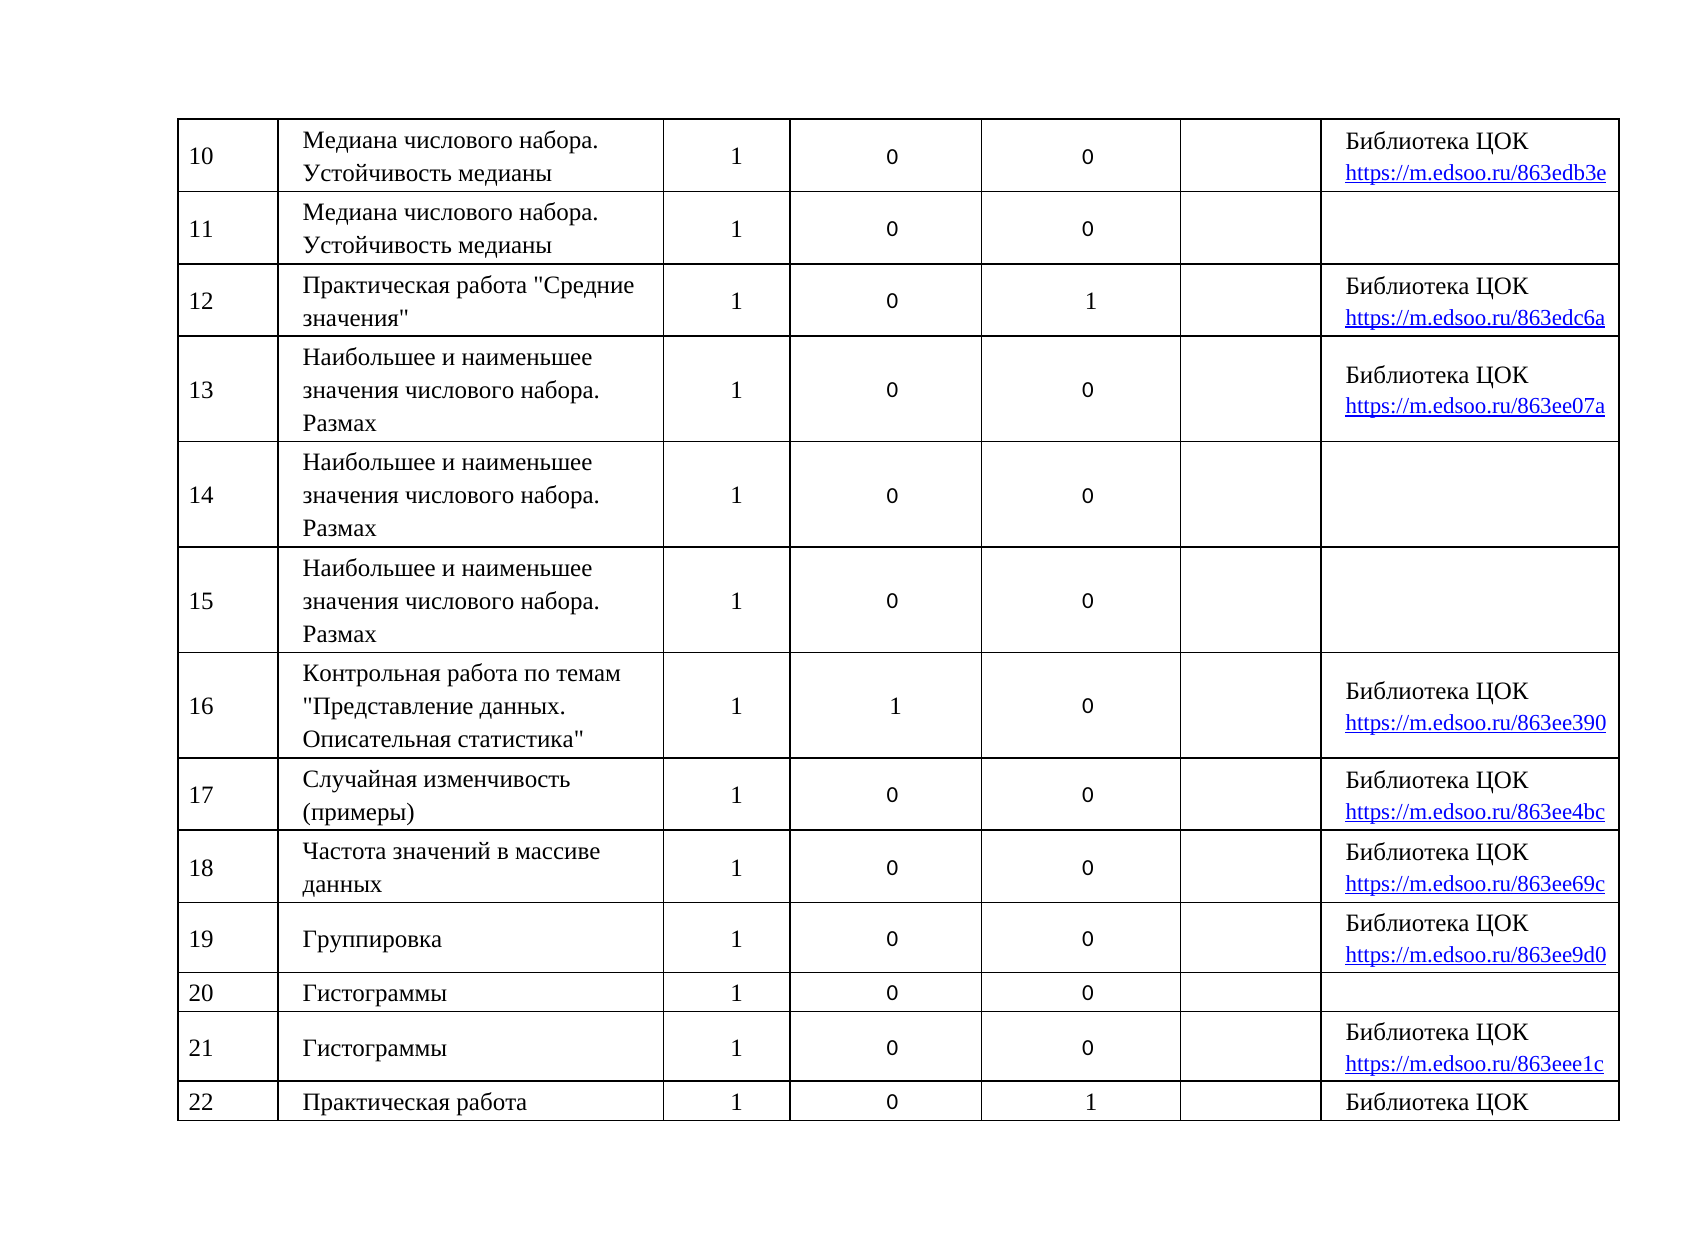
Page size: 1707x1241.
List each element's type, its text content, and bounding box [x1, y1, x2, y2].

table_cell [1322, 973, 1618, 1011]
table_cell 1 [664, 831, 789, 902]
table_cell Наибольшее и наименьшее значения числового набора. Размах [279, 442, 663, 546]
table_cell Группировка [279, 903, 663, 971]
table_cell 0 [791, 831, 981, 902]
table_cell [1181, 192, 1320, 263]
table_cell 0 [791, 973, 981, 1011]
table_cell 0 [791, 759, 981, 829]
table_cell 0 [982, 759, 1180, 829]
table_cell Частота значений в массиве данных [279, 831, 663, 902]
table_cell 1 [664, 1012, 789, 1080]
table_cell 0 [982, 831, 1180, 902]
table_cell 1 [664, 548, 789, 652]
table_cell 1 [664, 973, 789, 1011]
table_cell 0 [791, 337, 981, 441]
table_cell 0 [791, 120, 981, 191]
table_cell 0 [791, 903, 981, 971]
table_cell [1181, 759, 1320, 829]
table_cell 1 [982, 265, 1180, 335]
table_cell 13 [179, 337, 277, 441]
table_cell 1 [982, 1082, 1180, 1120]
table_cell Гистограммы [279, 973, 663, 1011]
table_cell 0 [982, 442, 1180, 546]
table_cell 19 [179, 903, 277, 971]
table_cell Практическая работа "Средние значения" [279, 265, 663, 335]
table_cell Библиотека ЦОК https://m.edsoo.ru/863edc6a [1322, 265, 1618, 335]
table_cell 0 [791, 442, 981, 546]
table_cell Контрольная работа по темам "Представление данных. Описательная статистика" [279, 653, 663, 757]
table_cell 0 [982, 120, 1180, 191]
table_cell [1181, 653, 1320, 757]
table_cell [1322, 192, 1618, 263]
table_cell 1 [664, 337, 789, 441]
table_cell Наибольшее и наименьшее значения числового набора. Размах [279, 548, 663, 652]
table_cell Библиотека ЦОК https://m.edsoo.ru/863ee390 [1322, 653, 1618, 757]
table_cell 0 [982, 548, 1180, 652]
table_cell 1 [664, 192, 789, 263]
table_cell 14 [179, 442, 277, 546]
table_cell Библиотека ЦОК https://m.edsoo.ru/863ee4bc [1322, 759, 1618, 829]
table_cell [1322, 442, 1618, 546]
table_cell Библиотека ЦОК https://m.edsoo.ru/863edb3e [1322, 120, 1618, 191]
table_cell Библиотека ЦОК https://m.edsoo.ru/863ee69c [1322, 831, 1618, 902]
table_cell [1181, 903, 1320, 971]
table_cell 0 [791, 548, 981, 652]
table_cell 0 [791, 1012, 981, 1080]
table_cell 1 [664, 903, 789, 971]
table_cell 21 [179, 1012, 277, 1080]
table_cell Случайная изменчивость (примеры) [279, 759, 663, 829]
table_cell 16 [179, 653, 277, 757]
table_cell Библиотека ЦОК https://m.edsoo.ru/863ee07a [1322, 337, 1618, 441]
table_cell [1181, 1082, 1320, 1120]
table_cell 1 [664, 653, 789, 757]
table_cell Наибольшее и наименьшее значения числового набора. Размах [279, 337, 663, 441]
table_cell [1181, 265, 1320, 335]
table_cell 0 [791, 265, 981, 335]
table_cell 11 [179, 192, 277, 263]
table_cell 0 [982, 337, 1180, 441]
table_cell [1181, 120, 1320, 191]
table_cell 0 [982, 1012, 1180, 1080]
table_cell 1 [664, 120, 789, 191]
table_cell Библиотека ЦОК https://m.edsoo.ru/863eee1c [1322, 1012, 1618, 1080]
table_cell 0 [982, 903, 1180, 971]
table_cell [1181, 548, 1320, 652]
table_cell 10 [179, 120, 277, 191]
table_cell 0 [982, 192, 1180, 263]
table_cell 0 [982, 653, 1180, 757]
table_cell 0 [982, 973, 1180, 1011]
table_cell [1181, 831, 1320, 902]
table_cell 1 [664, 1082, 789, 1120]
table_cell 17 [179, 759, 277, 829]
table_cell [279, 1082, 663, 1120]
table_cell Медиана числового набора. Устойчивость медианы [279, 120, 663, 191]
table_cell 0 [791, 1082, 981, 1120]
table_cell 15 [179, 548, 277, 652]
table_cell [1322, 1082, 1618, 1120]
table_cell 1 [664, 265, 789, 335]
table_cell Гистограммы [279, 1012, 663, 1080]
table_cell [1181, 1012, 1320, 1080]
table_cell 12 [179, 265, 277, 335]
table_cell 1 [664, 759, 789, 829]
table_cell 1 [791, 653, 981, 757]
table_cell 22 [179, 1082, 277, 1120]
table_cell [1181, 973, 1320, 1011]
table_cell 18 [179, 831, 277, 902]
table_cell 20 [179, 973, 277, 1011]
table_cell 0 [791, 192, 981, 263]
table_cell Медиана числового набора. Устойчивость медианы [279, 192, 663, 263]
table_cell [1181, 442, 1320, 546]
table_cell [1322, 548, 1618, 652]
table_cell Библиотека ЦОК https://m.edsoo.ru/863ee9d0 [1322, 903, 1618, 971]
table_cell 1 [664, 442, 789, 546]
table_cell [1181, 337, 1320, 441]
